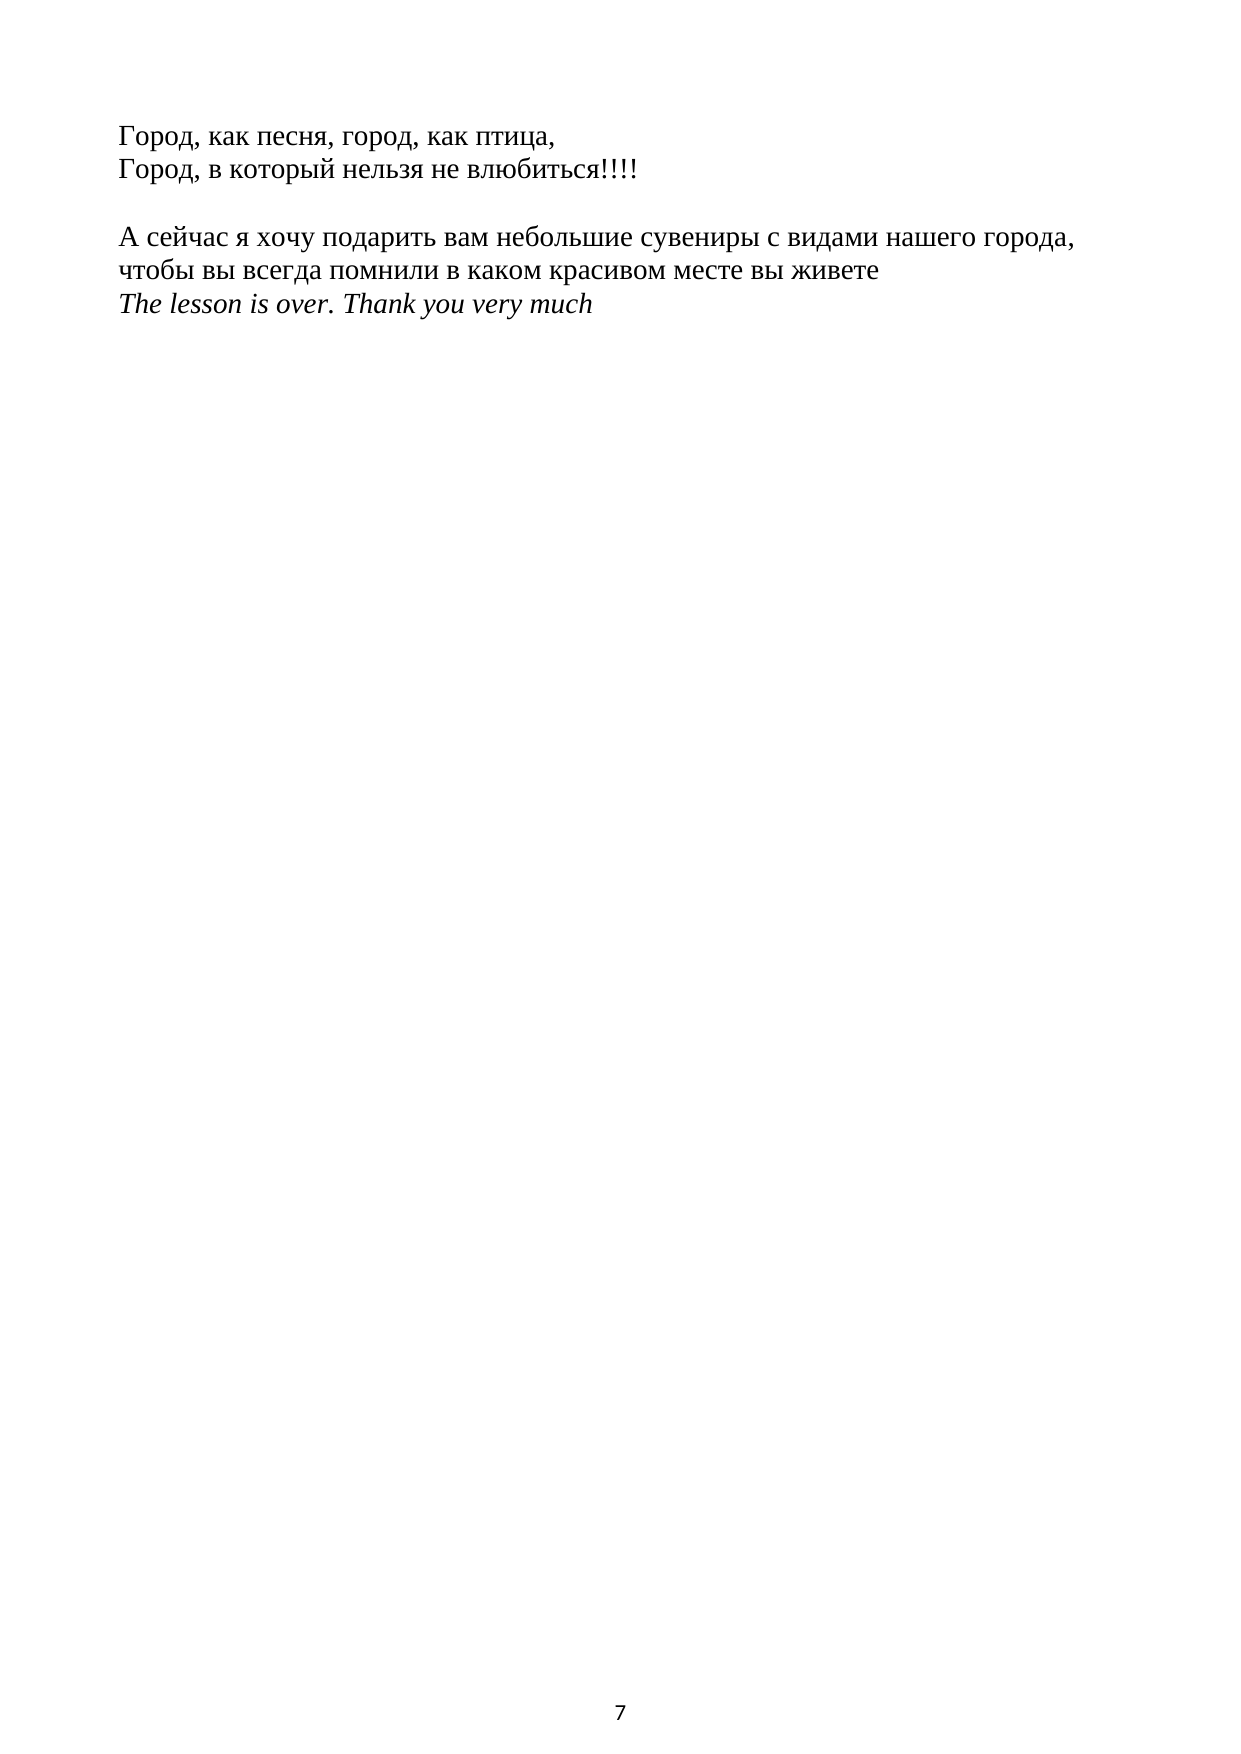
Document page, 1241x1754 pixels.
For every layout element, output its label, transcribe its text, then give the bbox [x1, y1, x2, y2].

text Город, в который нельзя не влюбиться!!!! [118, 152, 1122, 185]
text Город, как песня, город, как птица, [118, 118, 1122, 152]
text The lesson is over. Thank you very much [118, 286, 1122, 319]
text А сейчас я хочу подарить вам небольшие сувениры с видами нашего города, чтобы вы всегда помнили в каком красивом месте вы живете [118, 219, 1122, 286]
